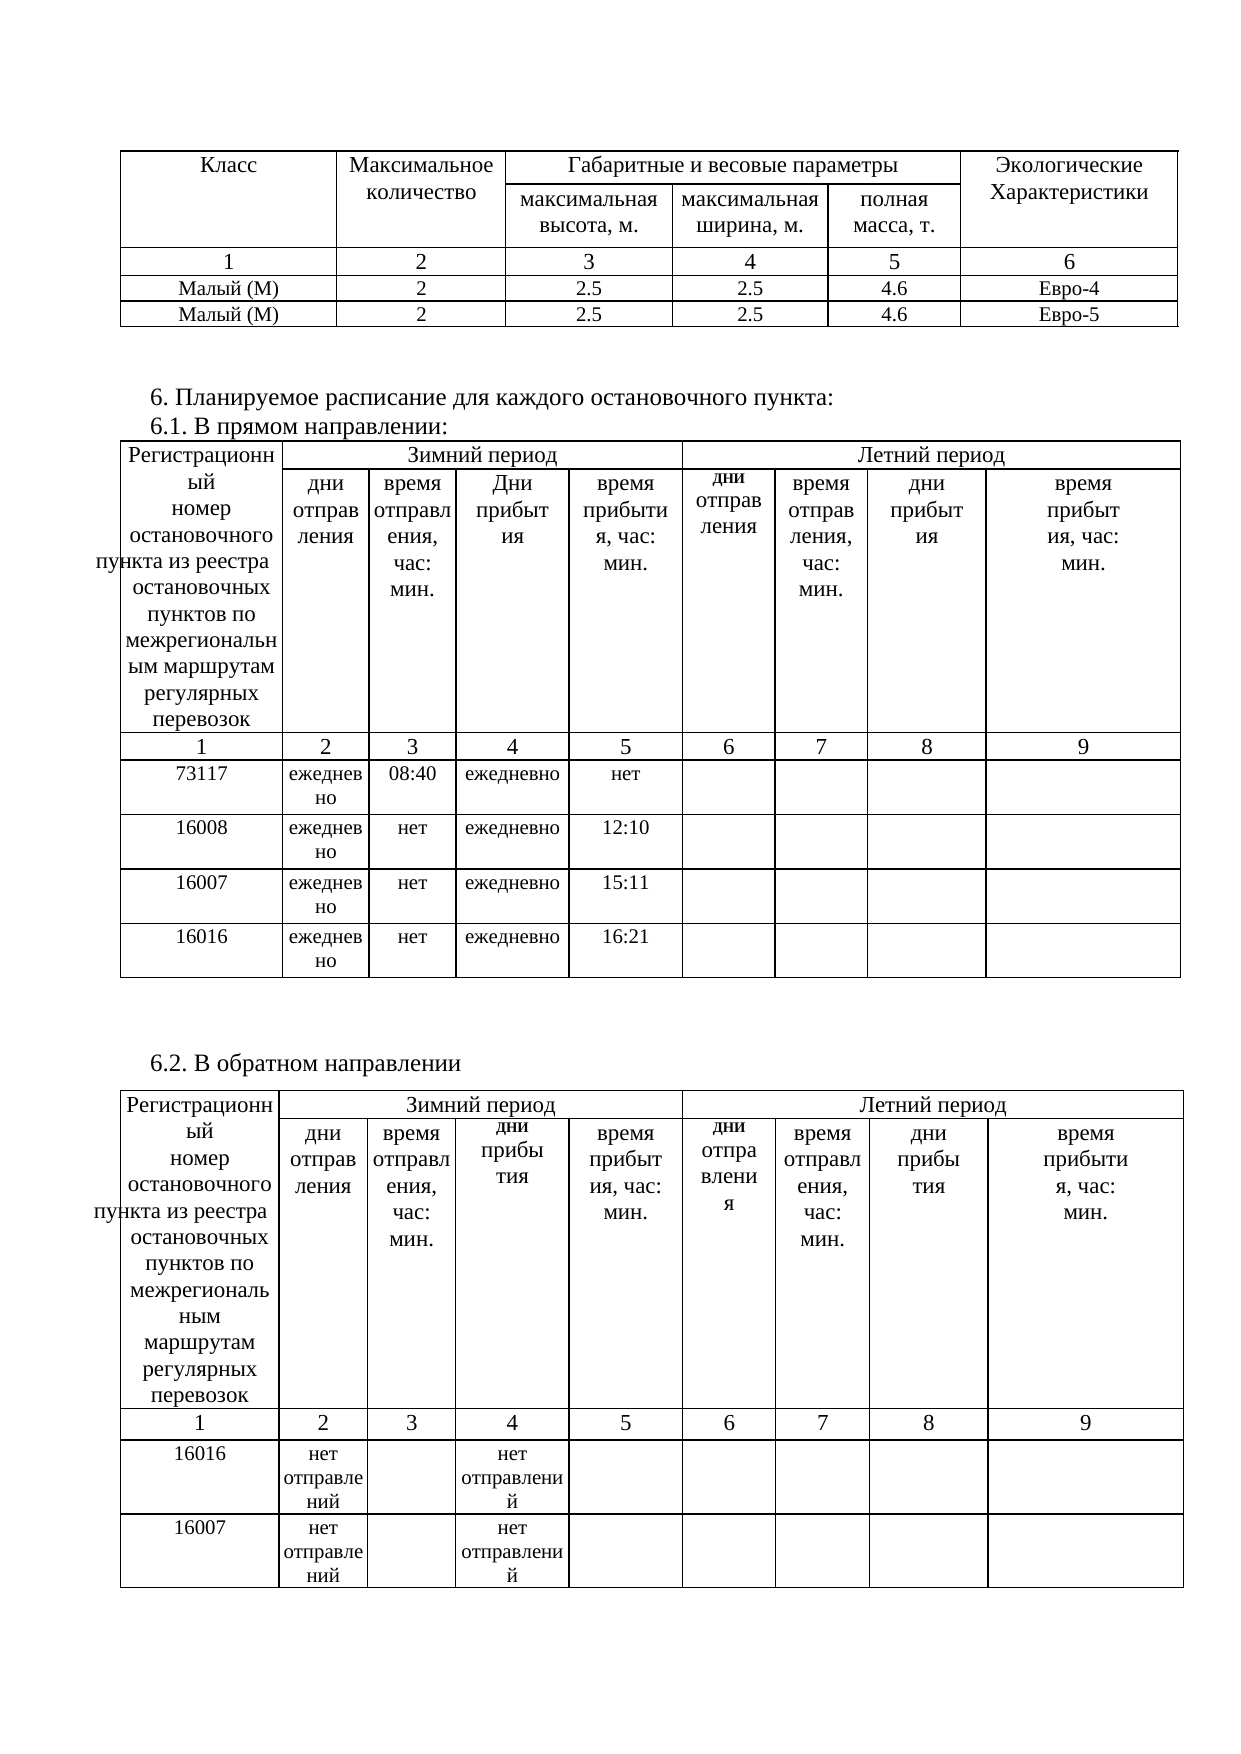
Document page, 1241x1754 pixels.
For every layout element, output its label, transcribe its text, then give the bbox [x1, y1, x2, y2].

table_cell максимальная высота, м. [506, 185, 672, 247]
table_header Летний период [683, 442, 1180, 468]
table_cell [368, 1441, 455, 1513]
table_cell 1 [121, 248, 336, 274]
table_cell нет [570, 761, 682, 814]
table_cell 16:21 [570, 924, 682, 977]
table_header Летний период [683, 1091, 1183, 1118]
table_cell 3 [506, 248, 672, 274]
table_cell 5 [570, 733, 682, 759]
table_cell 3 [370, 733, 455, 759]
table_cell [870, 1441, 987, 1513]
table_cell [868, 924, 985, 977]
table_cell 6 [683, 1409, 775, 1439]
table_cell время отправл ения, час: мин. [370, 470, 455, 731]
table_cell [989, 1515, 1183, 1587]
table_cell полная масса, т. [829, 185, 960, 247]
table_cell [776, 815, 867, 868]
table_cell 6 [961, 248, 1177, 274]
table_header Экологические Характеристики [961, 152, 1177, 247]
table_cell ежедневно [457, 815, 568, 868]
table_cell ДНИ отправ ления [683, 470, 774, 731]
table_cell Евро-5 [961, 302, 1177, 326]
table_cell нет [370, 870, 455, 922]
table_cell 5 [829, 248, 960, 274]
table_cell [776, 924, 867, 977]
table_header Максимальное количество [337, 152, 505, 247]
table_cell [683, 1515, 775, 1587]
table_cell нет отправлений [456, 1515, 568, 1587]
table_cell [870, 1515, 987, 1587]
table_cell [776, 761, 867, 814]
table_cell [683, 924, 774, 977]
table_cell 2.5 [506, 302, 672, 326]
table_cell Малый (М) [121, 276, 336, 300]
table_cell 6 [683, 733, 774, 759]
table_cell [987, 761, 1180, 814]
table_cell ежедневно [283, 815, 368, 868]
table_cell 8 [868, 733, 985, 759]
table_cell [989, 1441, 1183, 1513]
table_cell 12:10 [570, 815, 682, 868]
table_cell Евро-4 [961, 276, 1177, 300]
table_cell [683, 815, 774, 868]
table_cell время отправл ения, час: мин. [368, 1119, 455, 1407]
text 6.2. В обратном направлении [150, 1048, 1090, 1077]
table_cell ежедневно [457, 924, 568, 977]
table_cell [683, 1441, 775, 1513]
table_cell нет отправлений [456, 1441, 568, 1513]
table_cell дни отправ ления [283, 470, 368, 731]
table_cell время отправл ения, час: мин. [776, 1119, 869, 1407]
table_cell 7 [776, 733, 867, 759]
table_cell 2 [283, 733, 368, 759]
table_cell нет [370, 924, 455, 977]
table_cell 2.5 [506, 276, 672, 300]
table_cell ежедневно [457, 761, 568, 814]
table_cell нет отправлений [280, 1515, 367, 1587]
table_header Класс [121, 152, 336, 247]
table_cell [987, 924, 1180, 977]
table_cell 3 [368, 1409, 455, 1439]
table_cell время прибыт ия, час: мин. [570, 1119, 682, 1407]
table_cell 9 [989, 1409, 1183, 1439]
table_cell дни прибы тия [870, 1119, 987, 1407]
table_cell ежедневно [283, 761, 368, 814]
table_cell 2 [337, 276, 505, 300]
table_cell 2.5 [673, 276, 827, 300]
table_cell 2 [280, 1409, 367, 1439]
table_cell Малый (М) [121, 302, 336, 326]
table_cell 1 [121, 1409, 278, 1439]
table_cell 2 [337, 302, 505, 326]
table_cell 16016 [121, 924, 282, 977]
table_cell ДНИ отпра влени я [683, 1119, 775, 1407]
table_cell 16007 [121, 1515, 278, 1587]
table_header Зимний период [283, 442, 682, 468]
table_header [121, 1091, 278, 1407]
table_cell 2 [337, 248, 505, 274]
table_cell [868, 815, 985, 868]
table_cell [987, 815, 1180, 868]
table_cell ежедневно [457, 870, 568, 922]
table_cell время отправ ления, час: мин. [776, 470, 867, 731]
table_header Габаритные и весовые параметры [506, 152, 960, 183]
table_cell 16008 [121, 815, 282, 868]
table_cell 2.5 [673, 302, 827, 326]
table_cell время прибыт ия, час: мин. [987, 470, 1180, 731]
table_cell Дни прибыт ия [457, 470, 568, 731]
table_cell дни отправ ления [280, 1119, 367, 1407]
table_cell 4 [456, 1409, 568, 1439]
text 6.1. В прямом направлении: [150, 411, 1090, 440]
table_cell ежедневно [283, 870, 368, 922]
table_cell 4.6 [829, 276, 960, 300]
table_cell ДНИ прибы тия [456, 1119, 568, 1407]
table_cell [868, 870, 985, 922]
table_cell ежедневно [283, 924, 368, 977]
table_cell 4 [457, 733, 568, 759]
table_cell [868, 761, 985, 814]
table_cell нет отправлений [280, 1441, 367, 1513]
table_header Регистрационный номер остановочного пункта из реестра остановочных пунктов по межрегиональным маршрутам регулярных перевозок [121, 442, 282, 731]
table_cell 1 [121, 733, 282, 759]
text 6. Планируемое расписание для каждого остановочного пункта: [150, 382, 1090, 411]
table_cell 4.6 [829, 302, 960, 326]
table_cell 73117 [121, 761, 282, 814]
table_cell [570, 1515, 682, 1587]
table_cell 4 [673, 248, 827, 274]
table_cell нет [370, 815, 455, 868]
table_cell [570, 1441, 682, 1513]
table_cell [987, 870, 1180, 922]
table_cell время прибыти я, час: мин. [570, 470, 682, 731]
table_header Зимний период [280, 1091, 682, 1118]
table_cell 7 [776, 1409, 869, 1439]
table_cell время прибыти я, час: мин. [989, 1119, 1183, 1407]
table_cell 16007 [121, 870, 282, 922]
table_cell максимальная ширина, м. [673, 185, 827, 247]
table_cell 16016 [121, 1441, 278, 1513]
table_cell [683, 761, 774, 814]
table_cell дни прибыт ия [868, 470, 985, 731]
table_cell [683, 870, 774, 922]
table_cell 5 [570, 1409, 682, 1439]
table_cell 15:11 [570, 870, 682, 922]
table_cell [776, 870, 867, 922]
table_cell 8 [870, 1409, 987, 1439]
table_cell [776, 1441, 869, 1513]
table_cell 08:40 [370, 761, 455, 814]
table_cell 9 [987, 733, 1180, 759]
table_cell [368, 1515, 455, 1587]
table_cell [776, 1515, 869, 1587]
